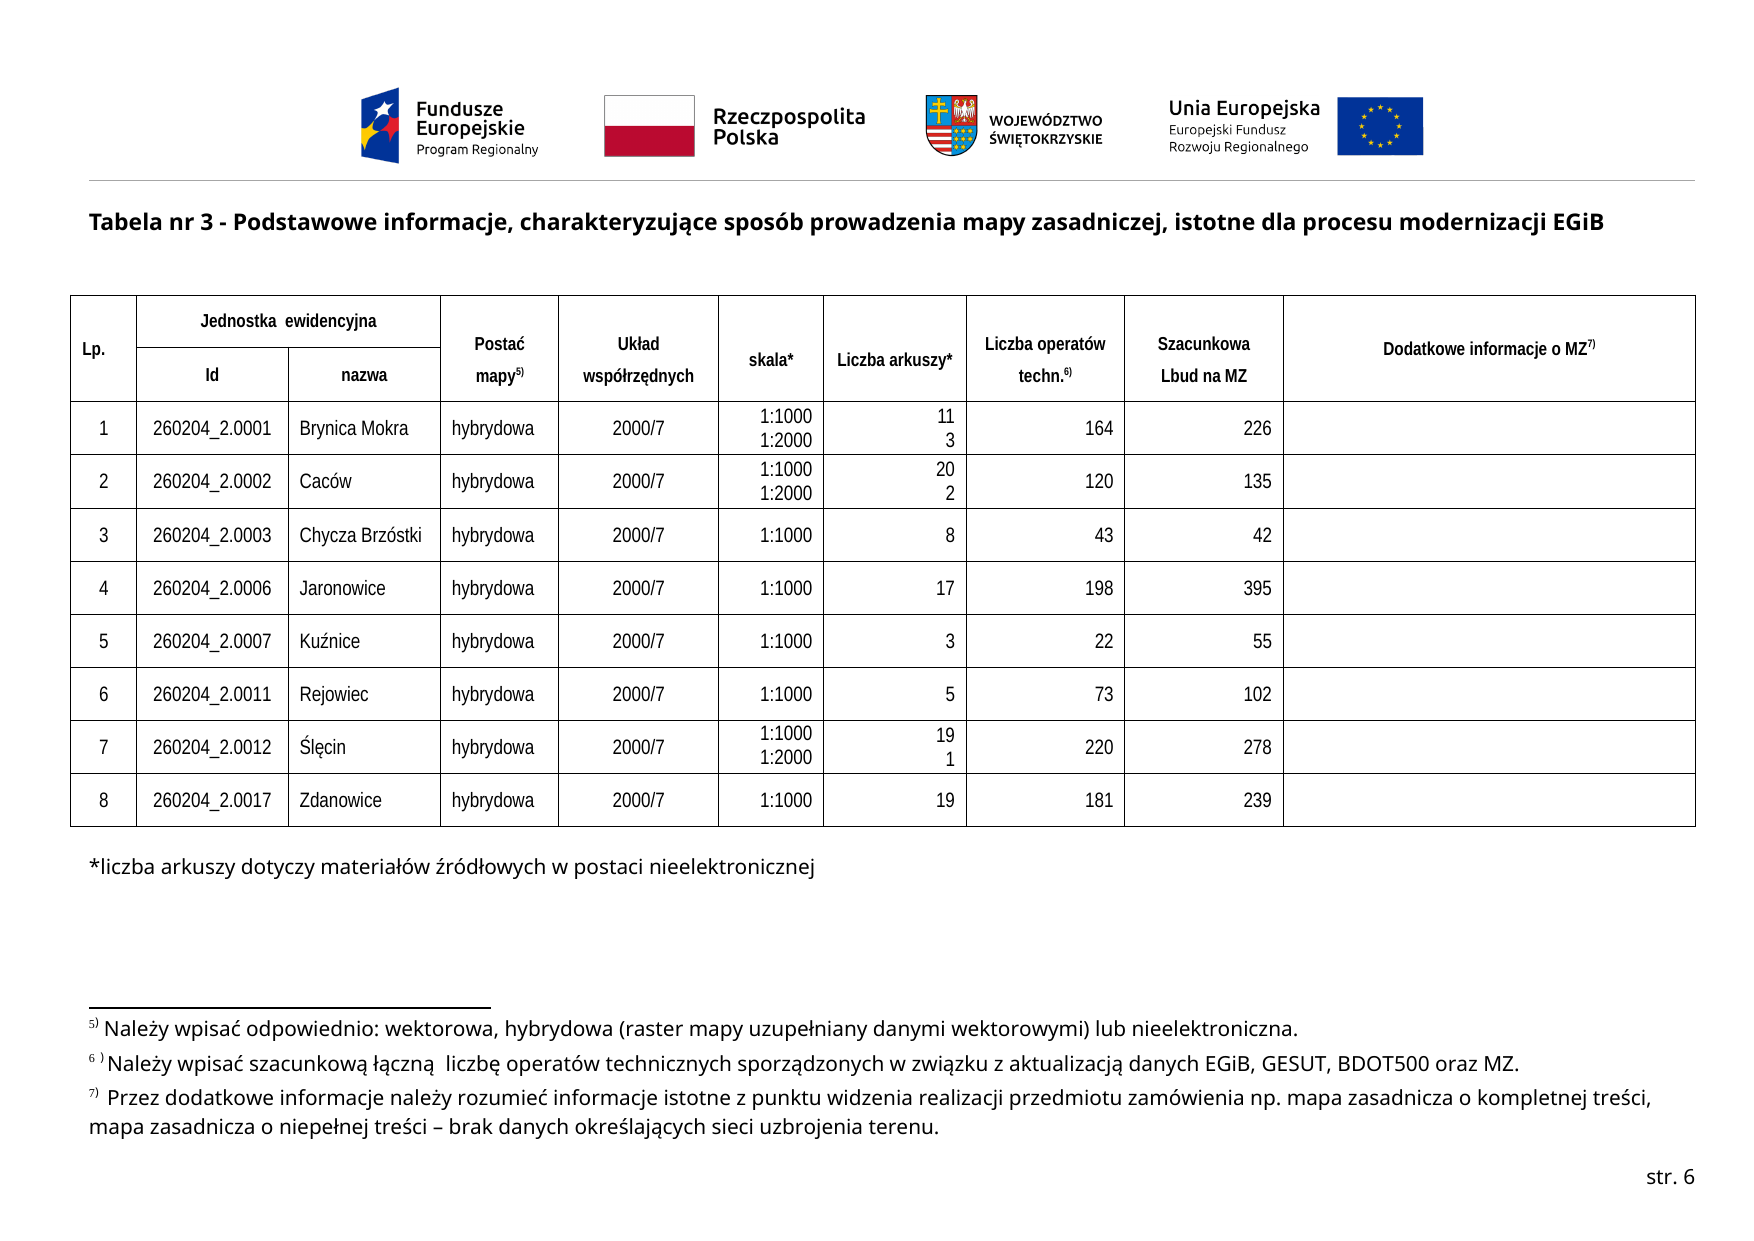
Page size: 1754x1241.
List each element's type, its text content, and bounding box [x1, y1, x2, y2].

table_cell hybrydowa [441, 721, 558, 773]
table_cell 8 [71, 774, 136, 826]
table_cell 1:1000 [719, 774, 823, 826]
table_cell Caców [289, 455, 440, 507]
table_cell Chycza Brzóstki [289, 509, 440, 561]
table_cell 1:1000 [719, 562, 823, 614]
table_header Liczba operatów techn.) [967, 296, 1124, 401]
table_cell 1 [71, 402, 136, 454]
table_cell 1:1000 [719, 668, 823, 720]
table_cell 73 [967, 668, 1124, 720]
table_header Układ współrzędnych [559, 296, 718, 401]
table_cell 2000/7 [559, 668, 718, 720]
table_cell Kuźnice [289, 615, 440, 667]
table_cell nazwa [289, 348, 440, 401]
table_cell [1284, 509, 1695, 561]
table_header Liczba arkuszy* [824, 296, 966, 401]
table_cell 8 [824, 509, 966, 561]
table_cell 395 [1125, 562, 1283, 614]
text *liczba arkuszy dotyczy materiałów źródłowych w postaci nieelektronicznej [89, 852, 1695, 881]
table_cell 7 [71, 721, 136, 773]
table_cell 260204_2.0011 [137, 668, 288, 720]
table_cell [1284, 562, 1695, 614]
table_cell 22 [967, 615, 1124, 667]
table_cell 120 [967, 455, 1124, 507]
table_cell 17 [824, 562, 966, 614]
table_cell hybrydowa [441, 402, 558, 454]
table_cell 19 [824, 774, 966, 826]
table_cell 19 1 [824, 721, 966, 773]
table_cell hybrydowa [441, 509, 558, 561]
table_cell 1:1000 [719, 509, 823, 561]
table_cell 6 [71, 668, 136, 720]
table_cell 1:1000 1:2000 [719, 721, 823, 773]
table_cell 1:1000 1:2000 [719, 402, 823, 454]
picture [345, 73, 1438, 179]
table_cell 260204_2.0007 [137, 615, 288, 667]
table_header Lp. [71, 296, 136, 401]
table_cell Jaronowice [289, 562, 440, 614]
table_cell 4 [71, 562, 136, 614]
table_cell 2000/7 [559, 509, 718, 561]
table_header skala* [719, 296, 823, 401]
table_cell 2000/7 [559, 774, 718, 826]
table_cell 135 [1125, 455, 1283, 507]
table_cell Id [137, 348, 288, 401]
table_cell 5 [71, 615, 136, 667]
table_cell 260204_2.0003 [137, 509, 288, 561]
table_cell 55 [1125, 615, 1283, 667]
table_cell 3 [824, 615, 966, 667]
table_cell [1284, 615, 1695, 667]
table_header Postać mapy) [441, 296, 558, 401]
table_cell 2000/7 [559, 562, 718, 614]
table_cell 20 2 [824, 455, 966, 507]
table_cell hybrydowa [441, 455, 558, 507]
table_cell Ślęcin [289, 721, 440, 773]
table_cell 2 [71, 455, 136, 507]
table_cell 226 [1125, 402, 1283, 454]
table_cell hybrydowa [441, 774, 558, 826]
table_cell 1:1000 [719, 615, 823, 667]
table_header Jednostka ewidencyjna [137, 296, 440, 347]
table_cell hybrydowa [441, 615, 558, 667]
table_cell 2000/7 [559, 455, 718, 507]
table_cell 2000/7 [559, 615, 718, 667]
table_cell [1284, 455, 1695, 507]
table_cell 198 [967, 562, 1124, 614]
table_cell 164 [967, 402, 1124, 454]
table_cell [1284, 774, 1695, 826]
table_cell hybrydowa [441, 668, 558, 720]
table_cell 260204_2.0012 [137, 721, 288, 773]
table_cell 43 [967, 509, 1124, 561]
table_cell 1:1000 1:2000 [719, 455, 823, 507]
table_cell [1284, 668, 1695, 720]
table_cell 278 [1125, 721, 1283, 773]
table_cell Brynica Mokra [289, 402, 440, 454]
table_cell 11 3 [824, 402, 966, 454]
table_cell 260204_2.0001 [137, 402, 288, 454]
table_cell 102 [1125, 668, 1283, 720]
table_cell 260204_2.0006 [137, 562, 288, 614]
table_cell 3 [71, 509, 136, 561]
table_cell 5 [824, 668, 966, 720]
table_cell 2000/7 [559, 721, 718, 773]
table_header Szacunkowa Lbud na MZ [1125, 296, 1283, 401]
table_cell 181 [967, 774, 1124, 826]
table_cell Zdanowice [289, 774, 440, 826]
table_cell hybrydowa [441, 562, 558, 614]
table_cell 220 [967, 721, 1124, 773]
table_cell 239 [1125, 774, 1283, 826]
table_cell 42 [1125, 509, 1283, 561]
table_cell 260204_2.0017 [137, 774, 288, 826]
table_cell Rejowiec [289, 668, 440, 720]
subtitle Tabela nr 3 - Podstawowe informacje, charakteryzujące sposób prowadzenia mapy zasadniczej, istotne dla procesu modernizacji EGiB [89, 206, 1695, 238]
table_header Dodatkowe informacje o MZ) [1284, 296, 1695, 401]
table_cell 260204_2.0002 [137, 455, 288, 507]
table_cell [1284, 402, 1695, 454]
table_cell [1284, 721, 1695, 773]
table_cell 2000/7 [559, 402, 718, 454]
